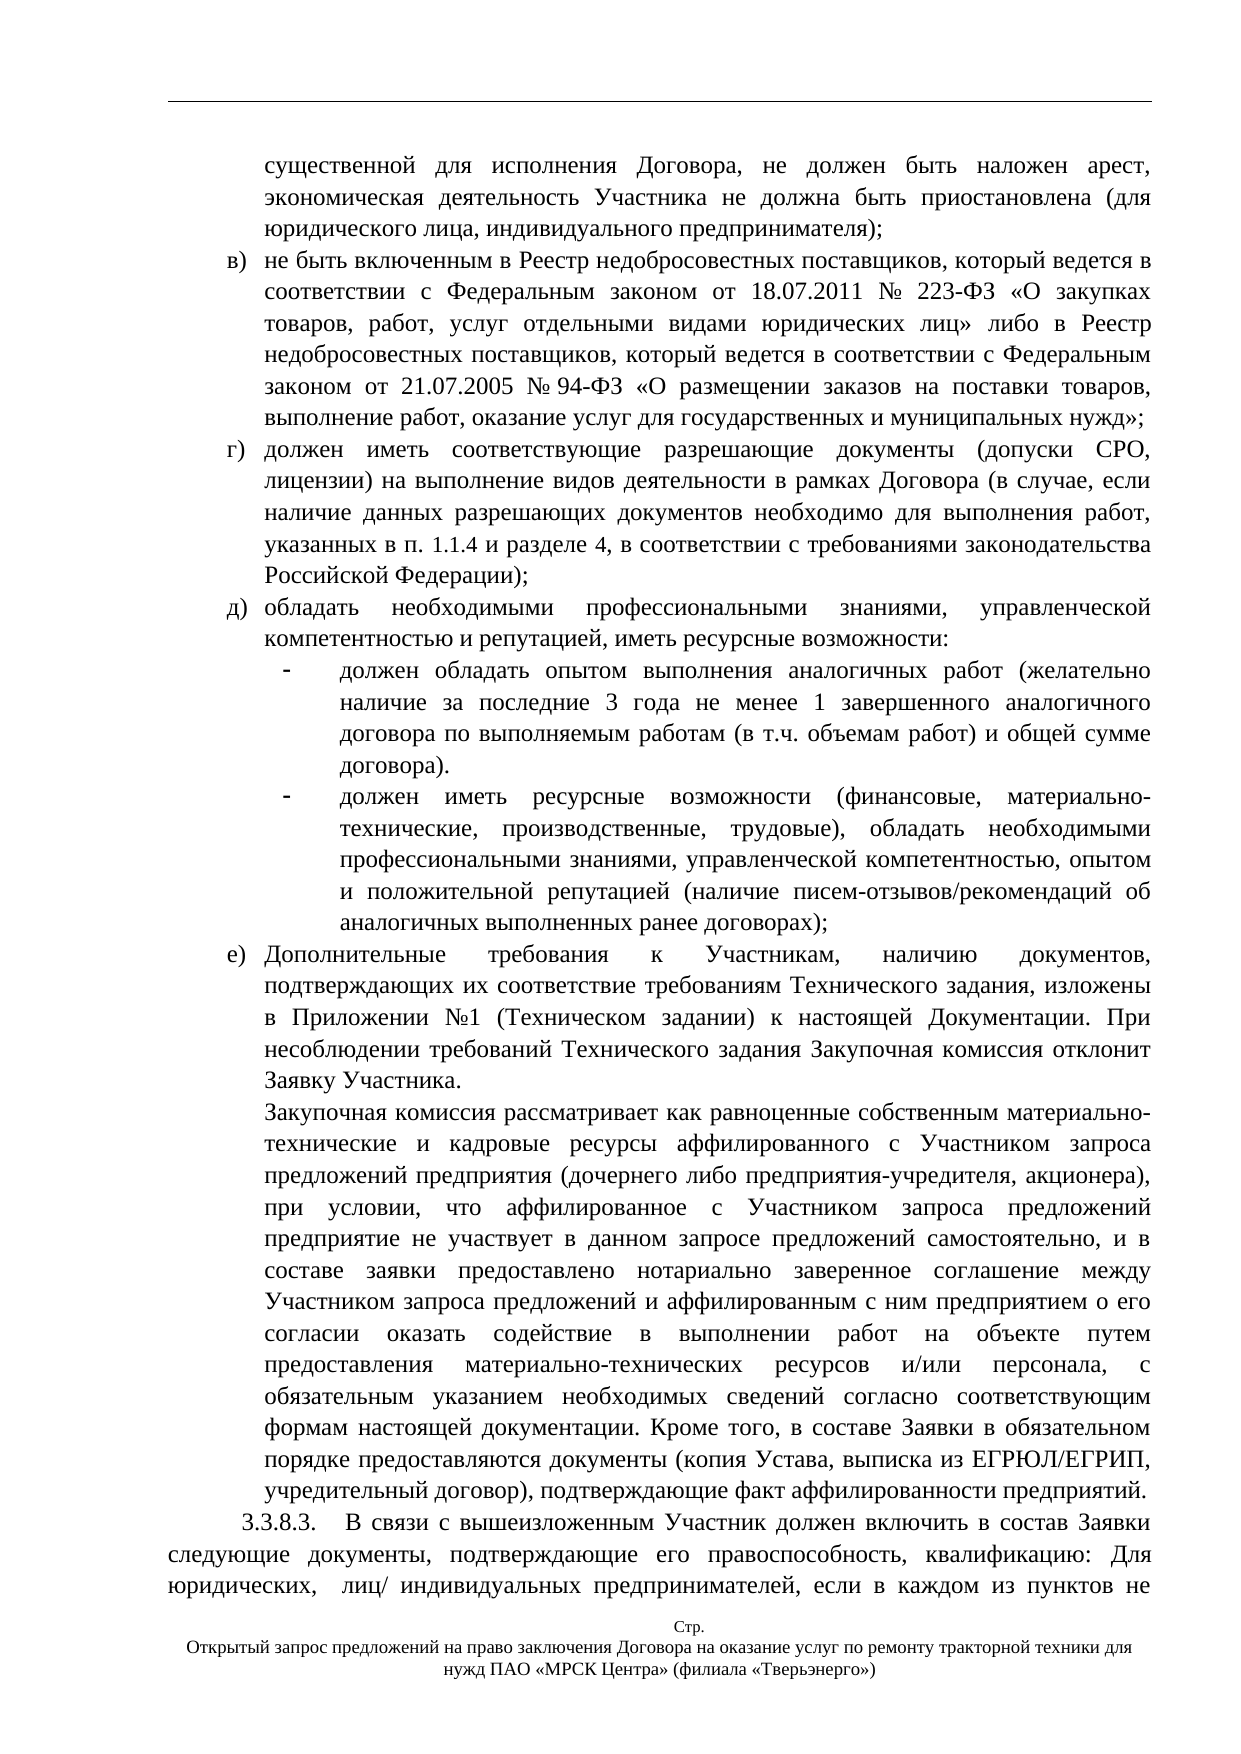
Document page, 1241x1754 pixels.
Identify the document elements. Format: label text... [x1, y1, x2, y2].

list должен иметь соответствующие разрешающие документы (допуски СРО, лицензии) на выполнение видов деятельности в рамках Договора (в случае, если наличие данных разрешающих документов необходимо для выполнения работ, указанных в п. 1.1.4 и разделе 4, в соответствии с требованиями законодательства Российской Федерации); [227, 434, 1152, 589]
list должен иметь ресурсные возможности (финансовые, материально-технические, производственные, трудовые), обладать необходимыми профессиональными знаниями, управленческой компетентностью, опытом и положительной репутацией (наличие писем-отзывов/рекомендаций об аналогичных выполненных ранее договорах); [282, 781, 1152, 936]
list Дополнительные требования к Участникам, наличию документов, подтверждающих их соответствие требованиям Технического задания, изложены в Приложении №1 (Техническом задании) к настоящей Документации. При несоблюдении требований Технического задания Закупочная комиссия отклонит Заявку Участника. [227, 939, 1152, 1094]
list должен обладать опытом выполнения аналогичных работ (желательно наличие за последние 3 года не менее 1 завершенного аналогичного договора по выполняемым работам (в т.ч. объемам работ) и общей сумме договора). [282, 655, 1152, 778]
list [227, 150, 1152, 242]
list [168, 1507, 1152, 1599]
text Закупочная комиссия рассматривает как равноценные собственным материально-технические и кадровые ресурсы аффилированного с Участником запроса предложений предприятия (дочернего либо предприятия-учредителя, акционера), при условии, что аффилированное с Участником запроса предложений предприятие не участвует в данном запросе предложений самостоятельно, и в составе заявки предоставлено нотариально заверенное соглашение между Участником запроса предложений и аффилированным с ним предприятием о его согласии оказать содействие в выполнении работ на объекте путем предоставления материально-технических ресурсов и/или персонала, с обязательным указанием необходимых сведений согласно соответствующим формам настоящей документации. Кроме того, в составе Заявки в обязательном порядке предоставляются документы (копия Устава, выписка из ЕГРЮЛ/ЕГРИП, учредительный договор), подтверждающие факт аффилированности предприятий. [264, 1097, 1152, 1504]
list не быть включенным в Реестр недобросовестных поставщиков, который ведется в соответствии с Федеральным законом от 18.07.2011 № 223-ФЗ «О закупках товаров, работ, услуг отдельными видами юридических лиц» либо в Реестр недобросовестных поставщиков, который ведется в соответствии с Федеральным законом от 21.07.2005 № 94-ФЗ «О размещении заказов на поставки товаров, выполнение работ, оказание услуг для государственных и муниципальных нужд»; [227, 245, 1152, 431]
list обладать необходимыми профессиональными знаниями, управленческой компетентностью и репутацией, иметь ресурсные возможности: [227, 592, 1152, 652]
